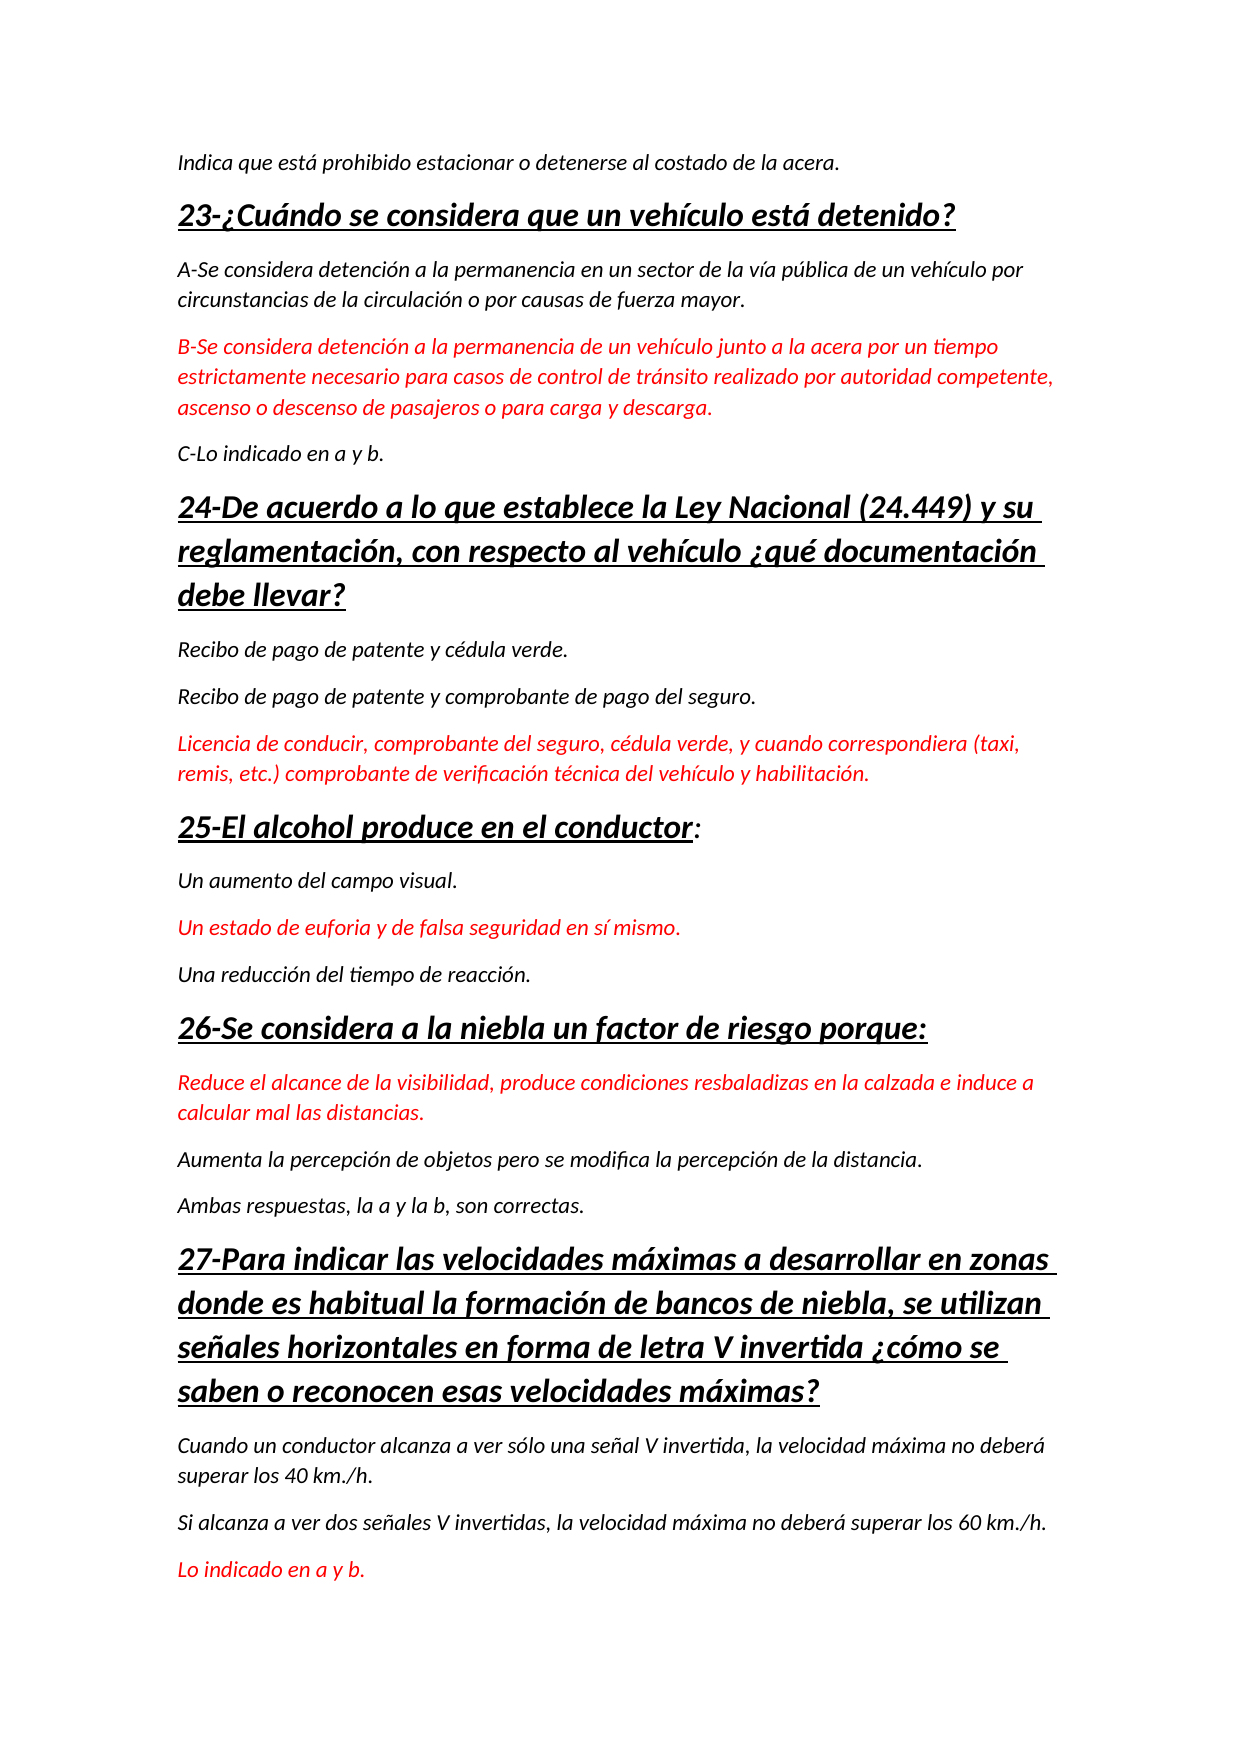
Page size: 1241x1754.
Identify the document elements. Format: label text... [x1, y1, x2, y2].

text A-Se considera detención a la permanencia en un sector de la vía pública de un vehículo por circunstancias de la circulación o por causas de fuerza mayor. [177, 255, 1063, 313]
text Lo indicado en a y b. [177, 1555, 1063, 1583]
text Ambas respuestas, la a y la b, son correctas. [177, 1192, 1063, 1219]
text Indica que está prohibido estacionar o detenerse al costado de la acera. [177, 148, 1063, 176]
text C-Lo indicado en a y b. [177, 439, 1063, 467]
text Cuando un conductor alcanza a ver sólo una señal V invertida, la velocidad máxima no deberá superar los 40 km./h. [177, 1431, 1063, 1489]
text Recibo de pago de patente y comprobante de pago del seguro. [177, 682, 1063, 710]
text Si alcanza a ver dos señales V invertidas, la velocidad máxima no deberá superar los 60 km./h. [177, 1508, 1063, 1536]
text 27-Para indicar las velocidades máximas a desarrollar en zonas donde es habitual la formación de bancos de niebla, se utilizan señales horizontales en forma de letra V invertida ¿cómo se saben o reconocen esas velocidades máximas? [177, 1238, 1063, 1411]
text Aumenta la percepción de objetos pero se modifica la percepción de la distancia. [177, 1145, 1063, 1173]
text Licencia de conducir, comprobante del seguro, cédula verde, y cuando correspondiera (taxi, remis, etc.) comprobante de verificación técnica del vehículo y habilitación. [177, 729, 1063, 787]
text 23-¿Cuándo se considera que un vehículo está detenido? [177, 194, 1063, 235]
text 25-El alcohol produce en el conductor: [177, 806, 1063, 846]
text 24-De acuerdo a lo que establece la Ley Nacional (24.449) y su reglamentación, con respecto al vehículo ¿qué documentación debe llevar? [177, 486, 1063, 615]
text Un aumento del campo visual. [177, 866, 1063, 894]
text Reduce el alcance de la visibilidad, produce condiciones resbaladizas en la calzada e induce a calcular mal las distancias. [177, 1068, 1063, 1126]
text B-Se considera detención a la permanencia de un vehículo junto a la acera por un tiempo estrictamente necesario para casos de control de tránsito realizado por autoridad competente, ascenso o descenso de pasajeros o para carga y descarga. [177, 332, 1063, 421]
text Recibo de pago de patente y cédula verde. [177, 635, 1063, 663]
text Un estado de euforia y de falsa seguridad en sí mismo. [177, 913, 1063, 941]
text Una reducción del tiempo de reacción. [177, 960, 1063, 988]
text 26-Se considera a la niebla un factor de riesgo porque: [177, 1007, 1063, 1048]
